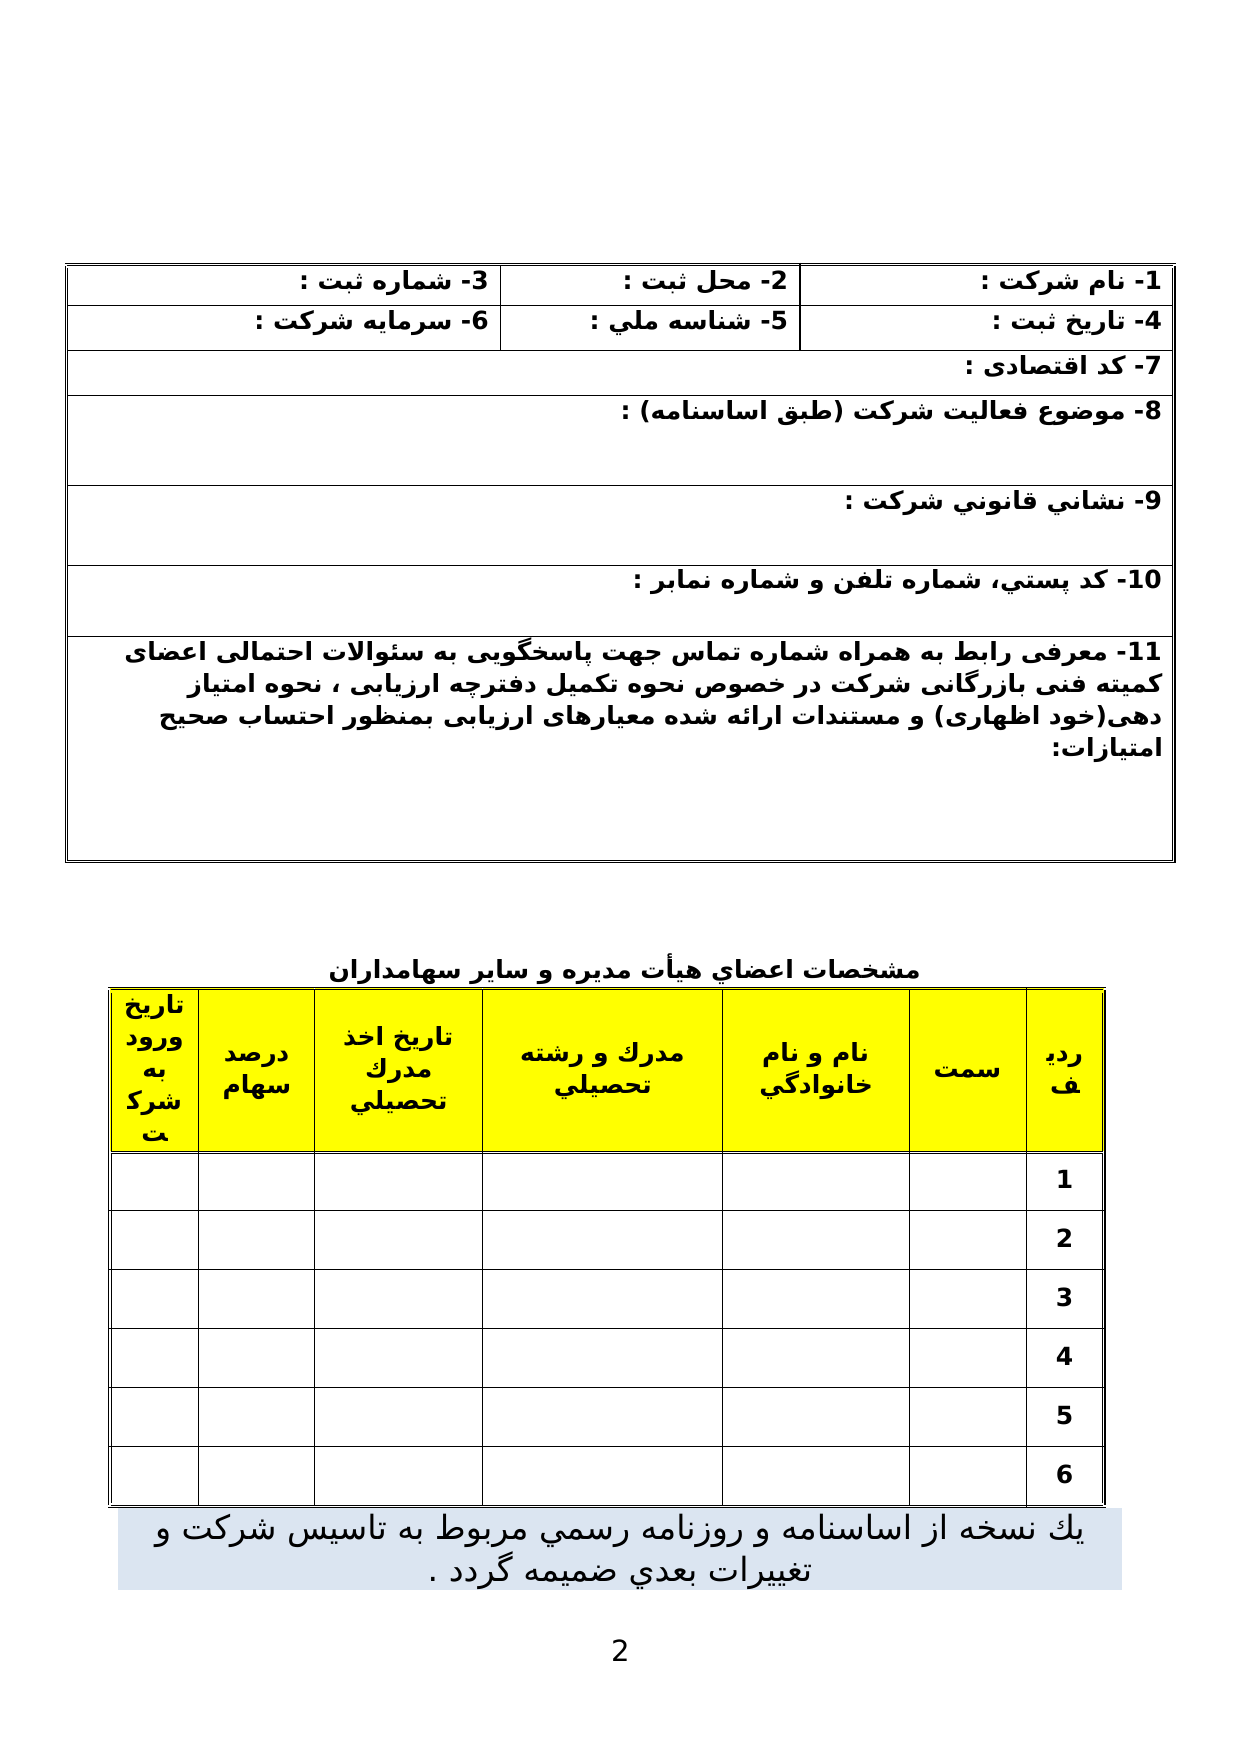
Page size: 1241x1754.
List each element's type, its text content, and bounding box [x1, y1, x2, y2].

table_cell [315, 1388, 482, 1446]
text مشخصات اعضاي هيأت مديره و ساير سهامداران [118, 955, 1122, 984]
table_cell 8- موضوع فعاليت شركت (طبق اساسنامه) : [68, 396, 1172, 485]
table_cell [315, 1329, 482, 1387]
table_cell [910, 1447, 1026, 1505]
table_cell [723, 1329, 909, 1387]
table_header درصد سهام [199, 990, 314, 1151]
table_cell [315, 1154, 482, 1210]
table_cell 6 [1027, 1447, 1104, 1505]
table_cell [112, 1270, 198, 1328]
table_cell [315, 1447, 482, 1505]
table_cell [723, 1447, 909, 1505]
table_cell [910, 1329, 1026, 1387]
table_cell [483, 1447, 722, 1505]
table_header تاريخ اخذ مدرك تحصيلي [315, 990, 482, 1151]
table_cell [199, 1270, 314, 1328]
table_cell [112, 1329, 198, 1387]
table_cell [910, 1388, 1026, 1446]
table_cell 11- معرفی رابط به همراه شماره تماس جهت پاسخگویی به سئوالات احتمالی اعضای کمیته فنی بازرگانی شرکت در خصوص نحوه تکمیل دفترچه ارزیابی ، نحوه امتیاز دهی(خود اظهاری) و مستندات ارائه شده معیارهای ارزیابی بمنظور احتساب صحیح امتیازات: [68, 637, 1172, 860]
table_cell [112, 1211, 198, 1269]
table_cell 9- نشاني قانوني شركت : [68, 486, 1172, 564]
table_cell [315, 1211, 482, 1269]
table_cell [199, 1329, 314, 1387]
table_cell [199, 1447, 314, 1505]
table_header تاريخ ورود به شركت [110, 990, 198, 1151]
table_cell [199, 1154, 314, 1210]
table_header رديف [1027, 988, 1104, 1151]
text يك نسخه از اساسنامه و روزنامه رسمي مربوط به تاسيس شركت و تغييرات بعدي ضميمه گردد . [118, 1508, 1122, 1590]
table_cell [723, 1388, 909, 1446]
table_cell [910, 1270, 1026, 1328]
table_cell [199, 1211, 314, 1269]
table_cell 10- كد پستي، شماره تلفن و شماره نمابر : [68, 566, 1172, 636]
table_cell [112, 1388, 198, 1446]
table_cell [723, 1154, 909, 1210]
table_header 3- شماره ثبت : [66, 266, 500, 305]
table_cell [910, 1154, 1026, 1210]
table_cell [112, 1154, 198, 1210]
table_header 2- محل ثبت : [501, 266, 799, 305]
table_cell [723, 1211, 909, 1269]
table_cell 4- تاريخ ثبت : [801, 306, 1172, 350]
table_cell 3 [1027, 1270, 1102, 1328]
table_cell [199, 1388, 314, 1446]
table_cell 5 [1027, 1388, 1102, 1446]
table_cell [483, 1329, 722, 1387]
table_cell [315, 1270, 482, 1328]
table_header نام و نام خانوادگي [723, 990, 909, 1151]
table_cell 4 [1027, 1329, 1102, 1387]
table_header مدرك و رشته تحصيلي [483, 990, 722, 1151]
table_cell [483, 1154, 722, 1210]
table_cell 5- شناسه ملي : [501, 306, 799, 350]
table_cell [910, 1211, 1026, 1269]
table_cell [723, 1270, 909, 1328]
table_cell [483, 1211, 722, 1269]
table_cell 2 [1027, 1211, 1102, 1269]
table_header سمت [910, 990, 1026, 1151]
table_header 1- نام شركت : [801, 264, 1174, 305]
table_cell 7- کد اقتصادی : [68, 351, 1172, 395]
table_cell [483, 1388, 722, 1446]
table_cell [110, 1447, 198, 1505]
table_cell 1 [1027, 1154, 1102, 1210]
table_cell [483, 1270, 722, 1328]
table_cell 6- سرمايه شركت : [68, 306, 500, 350]
